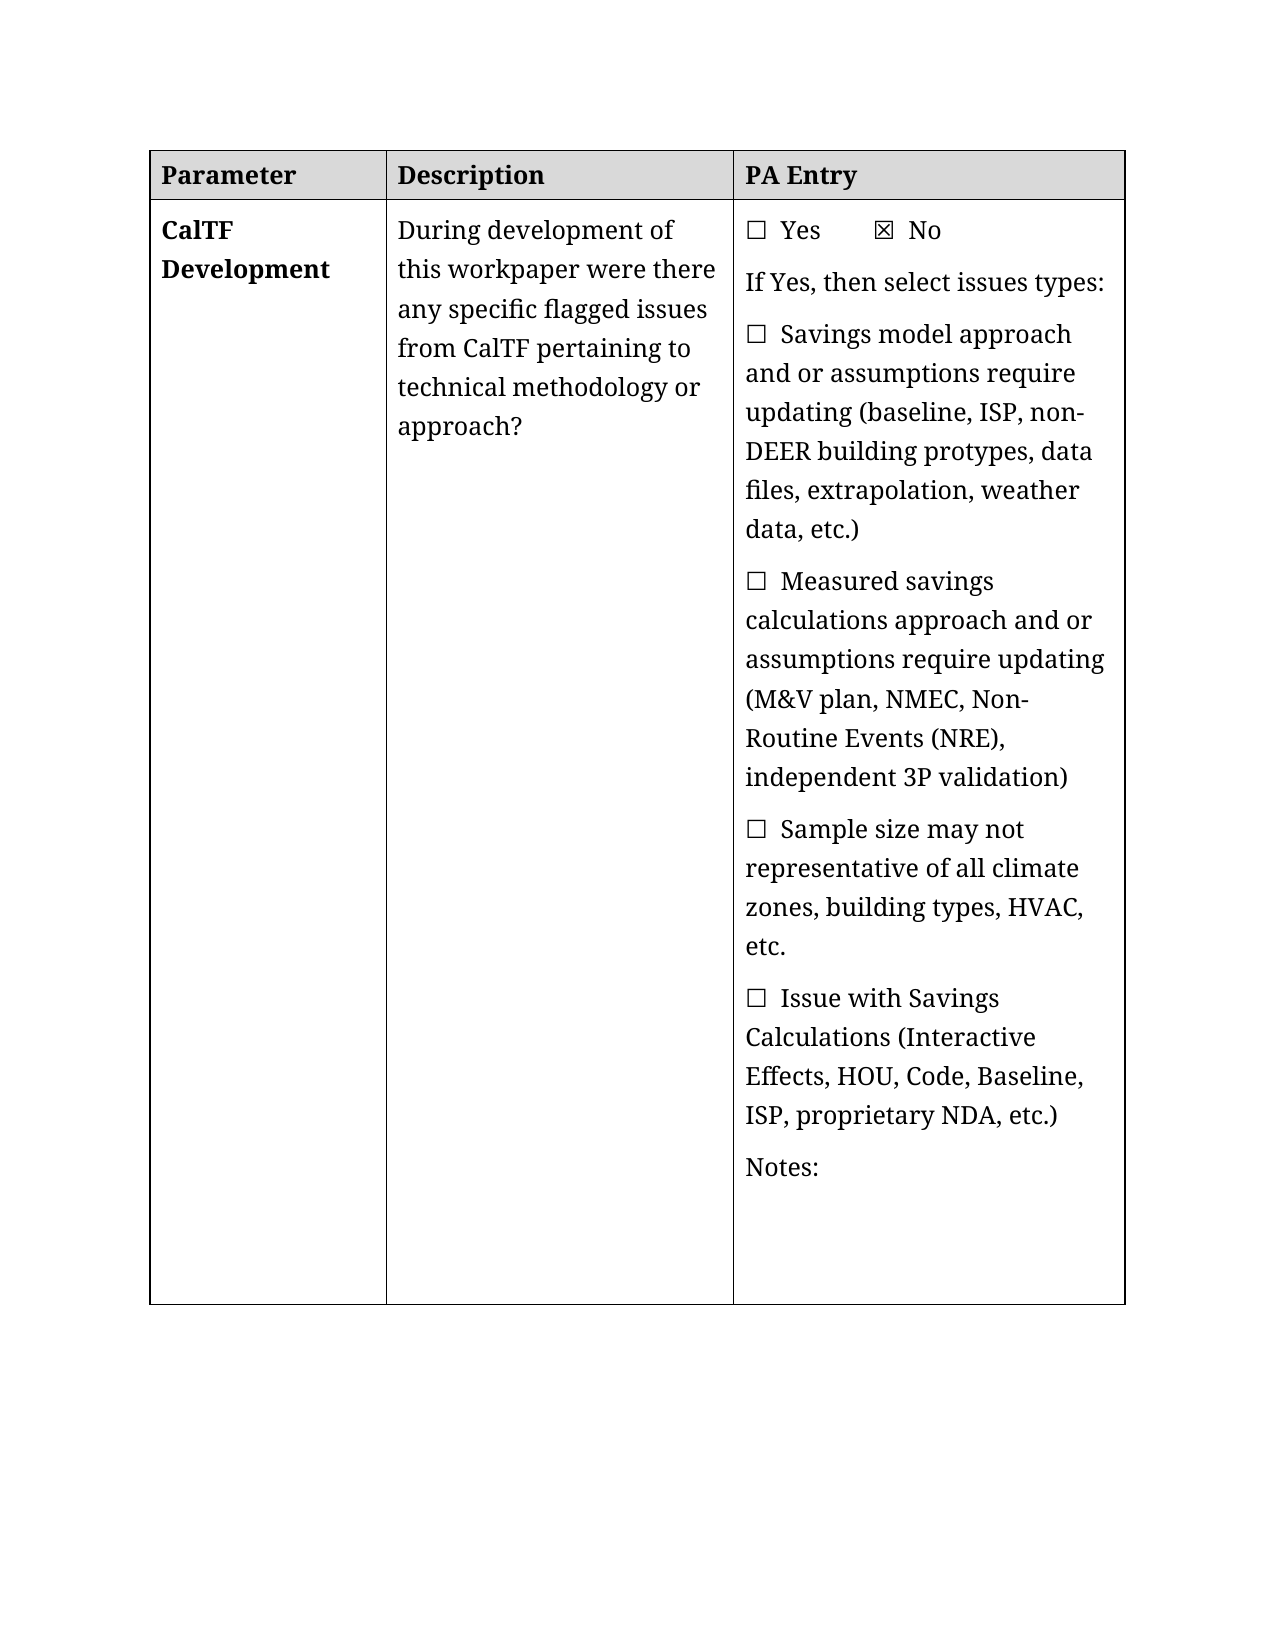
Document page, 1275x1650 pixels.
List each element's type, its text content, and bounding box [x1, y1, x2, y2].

table_cell During development of this workpaper were there any specific flagged issues from CalTF pertaining to technical methodology or approach? [387, 200, 733, 1304]
table_header PA Entry [734, 151, 1124, 199]
table_header Description [387, 151, 733, 199]
table_header Parameter [151, 151, 386, 199]
table_cell CalTF Development [151, 200, 386, 1304]
table_cell Yes No If Yes, then select issues types: Savings model approach and or assumptions require updating (baseline, ISP, non-DEER building protypes, data files, extrapolation, weather data, etc.) Measured savings calculations approach and or assumptions require updating (M&V plan, NMEC, Non-Routine Events (NRE), independent 3P validation) Sample size may not representative of all climate zones, building types, HVAC, etc. Issue with Savings Calculations (Interactive Effects, HOU, Code, Baseline, ISP, proprietary NDA, etc.) Notes: [734, 200, 1124, 1304]
